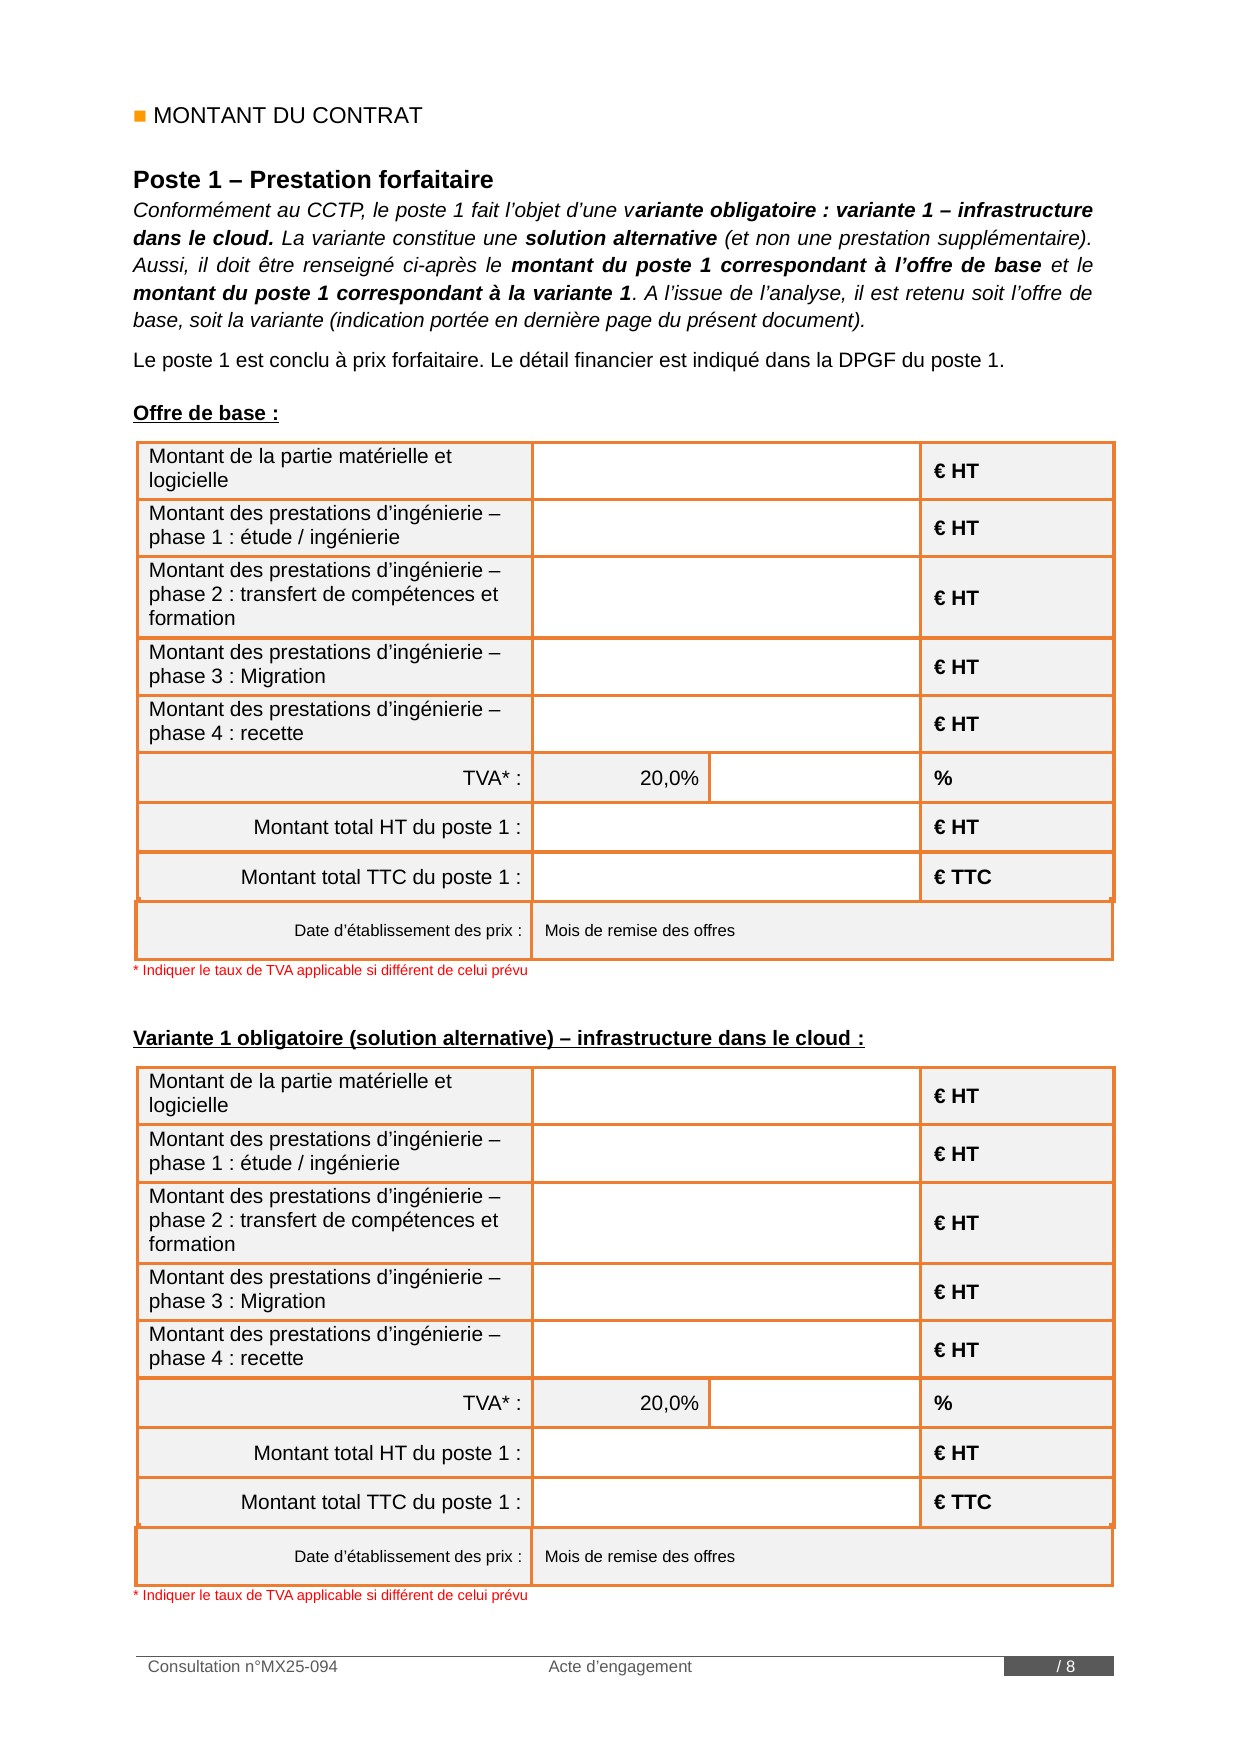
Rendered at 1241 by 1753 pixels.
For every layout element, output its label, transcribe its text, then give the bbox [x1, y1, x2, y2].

table_cell [534, 804, 919, 850]
table_cell Montant des prestations d’ingénierie – phase 2 : transfert de compétences et formation [139, 558, 531, 636]
table_cell Montant total TTC du poste 1 : [139, 854, 531, 900]
table_cell € HT [922, 1184, 1112, 1262]
table_cell Montant des prestations d’ingénierie – phase 1 : étude / ingénierie [139, 1126, 531, 1181]
table_cell % [922, 754, 1112, 801]
table_header [534, 444, 919, 498]
table_cell [711, 1380, 919, 1426]
table_header [534, 1069, 919, 1123]
table_cell Date d’établissement des prix : [138, 1529, 530, 1584]
table_cell Montant des prestations d’ingénierie – phase 2 : transfert de compétences et formation [139, 1184, 531, 1262]
table_cell % [922, 1380, 1112, 1426]
table_cell [711, 754, 919, 801]
text Variante 1 obligatoire (solution alternative) – infrastructure dans le cloud : [133, 1026, 1093, 1050]
table_cell € HT [922, 558, 1112, 636]
table_cell [534, 1322, 919, 1376]
table_cell [534, 1429, 919, 1476]
table_cell [534, 697, 919, 751]
table_header Montant de la partie matérielle et logicielle [139, 1069, 531, 1123]
text ■ MONTANT DU CONTRAT [133, 102, 1093, 128]
table_cell Montant des prestations d’ingénierie – phase 3 : Migration [139, 1265, 531, 1319]
table_cell [534, 501, 919, 555]
table_cell € HT [922, 1265, 1112, 1319]
table_cell € TTC [922, 854, 1112, 900]
table_cell Date d’établissement des prix : [138, 903, 530, 958]
table_cell [534, 1479, 919, 1526]
table_cell € HT [922, 804, 1112, 850]
table_cell Mois de remise des offres [533, 1529, 1111, 1584]
text * Indiquer le taux de TVA applicable si différent de celui prévu [133, 961, 1093, 978]
table_cell € HT [922, 1322, 1112, 1376]
table_cell [534, 1126, 919, 1181]
table_cell TVA* : [139, 1380, 531, 1426]
text * Indiquer le taux de TVA applicable si différent de celui prévu [133, 1587, 1093, 1603]
text Conformément au CCTP, le poste 1 fait l’objet d’une variante obligatoire : variante 1 – infrastructure dans le cloud. La variante constitue une solution alternative (et non une prestation supplémentaire). Aussi, il doit être renseigné ci-après le montant du poste 1 correspondant à l’offre de base et le montant du poste 1 correspondant à la variante 1. A l’issue de l’analyse, il est retenu soit l’offre de base, soit la variante (indication portée en dernière page du présent document). [133, 198, 1093, 332]
table_cell € HT [922, 697, 1112, 751]
table_cell € HT [922, 640, 1112, 694]
table_cell € HT [922, 1429, 1112, 1476]
table_cell € HT [922, 501, 1112, 555]
table_cell € TTC [922, 1479, 1112, 1526]
text Poste 1 – Prestation forfaitaire [133, 165, 1093, 194]
table_cell Montant des prestations d’ingénierie – phase 3 : Migration [139, 640, 531, 694]
table_cell Montant des prestations d’ingénierie – phase 1 : étude / ingénierie [139, 501, 531, 555]
table_cell 20,0% [534, 754, 708, 801]
table_cell Montant total HT du poste 1 : [139, 1429, 531, 1476]
table_cell [534, 558, 919, 636]
table_cell Montant total HT du poste 1 : [139, 804, 531, 850]
table_cell 20,0% [534, 1380, 708, 1426]
table_cell TVA* : [139, 754, 531, 801]
table_cell Mois de remise des offres [533, 903, 1111, 958]
table_cell [534, 1265, 919, 1319]
table_header Montant de la partie matérielle et logicielle [139, 444, 531, 498]
table_cell Montant des prestations d’ingénierie – phase 4 : recette [139, 1322, 531, 1376]
table_cell [534, 640, 919, 694]
table_header € HT [922, 444, 1112, 498]
text Offre de base : [133, 401, 1093, 424]
table_cell [534, 1184, 919, 1262]
table_cell Montant total TTC du poste 1 : [139, 1479, 531, 1526]
text Le poste 1 est conclu à prix forfaitaire. Le détail financier est indiqué dans la DPGF du poste 1. [133, 348, 1093, 372]
table_cell Montant des prestations d’ingénierie – phase 4 : recette [139, 697, 531, 751]
table_cell [534, 854, 919, 900]
table_header € HT [922, 1069, 1112, 1123]
table_cell € HT [922, 1126, 1112, 1181]
